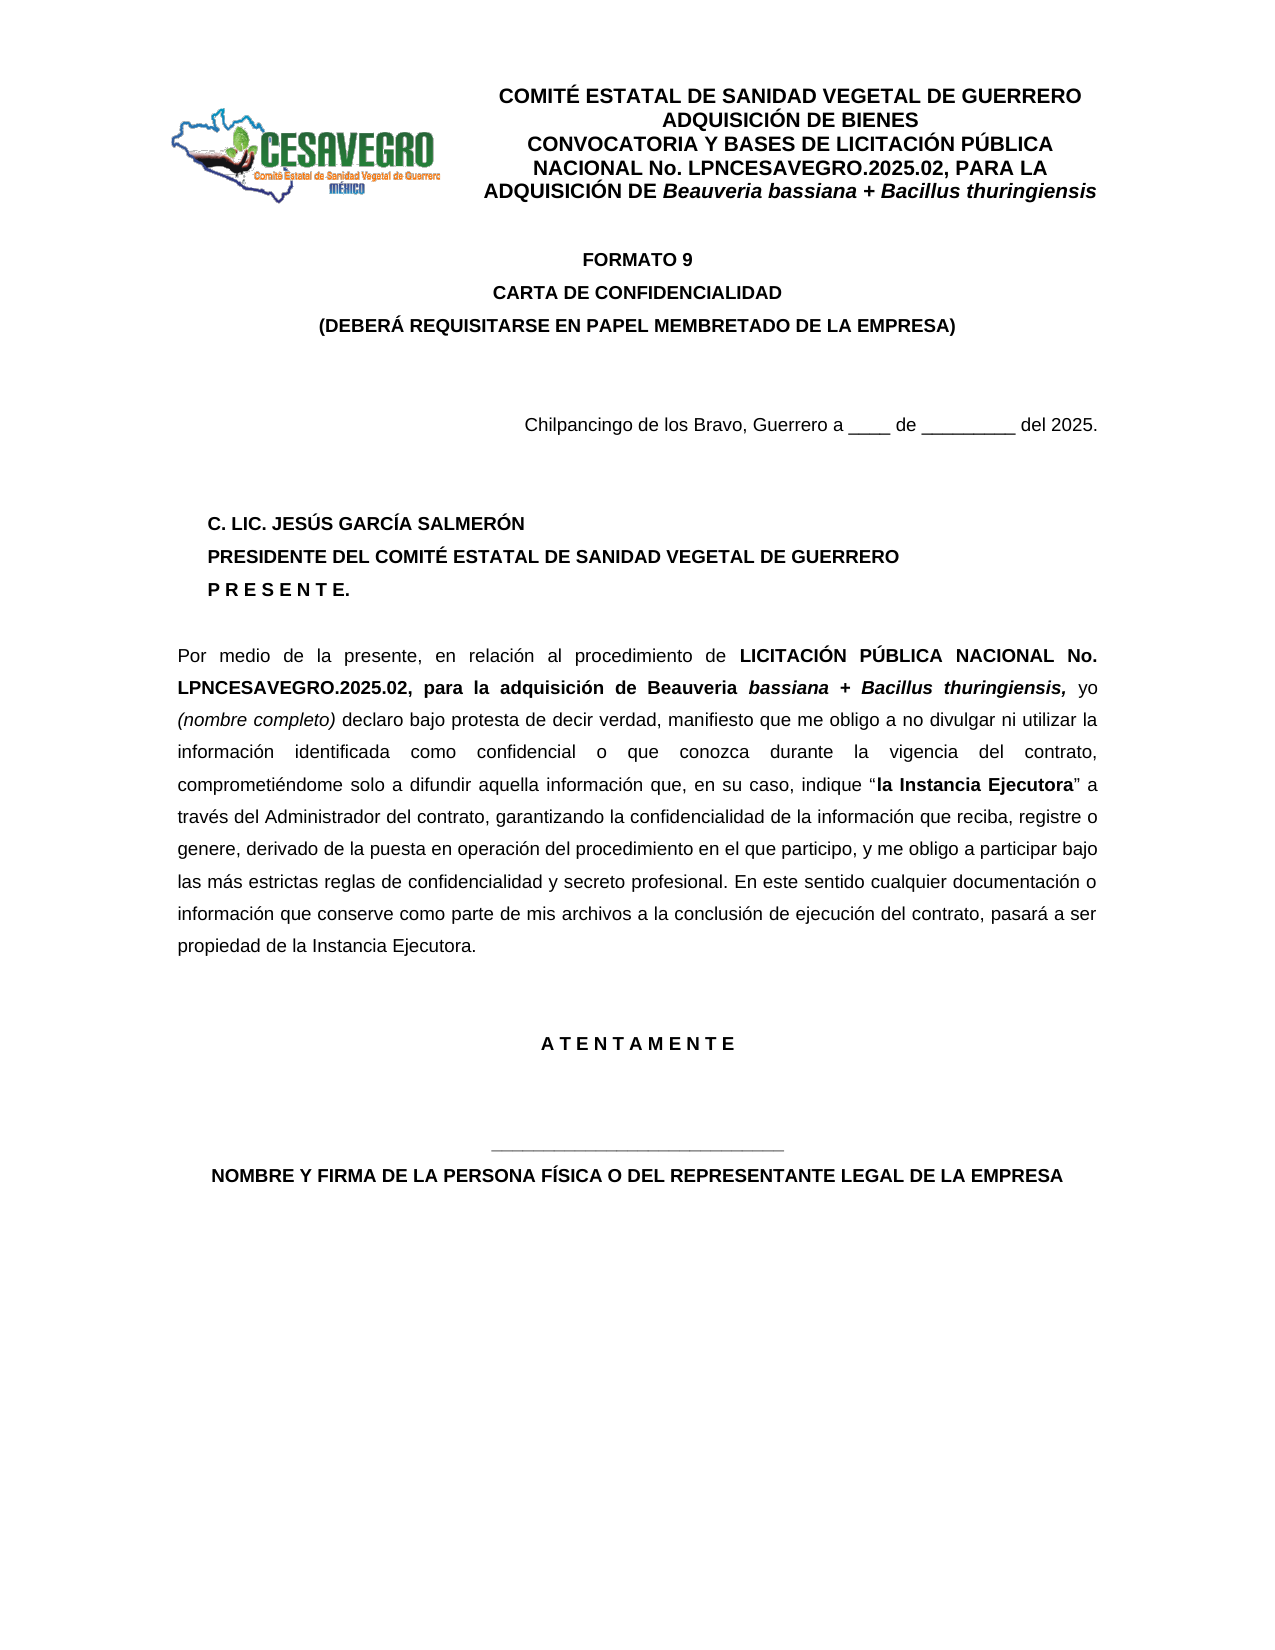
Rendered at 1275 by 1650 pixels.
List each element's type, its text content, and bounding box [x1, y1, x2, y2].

text Chilpancingo de los Bravo, Guerrero a ____ de _________ del 2025. [177, 413, 1098, 436]
text C. LIC. JESÚS GARCÍA SALMERÓN [177, 512, 1098, 535]
text Por medio de la presente, en relación al procedimiento de LICITACIÓN PÚBLICA NACIONAL No. LPNCESAVEGRO.2025.02, para la adquisición de Beauveria bassiana + Bacillus thuringiensis, yo (nombre completo) declaro bajo protesta de decir verdad, manifiesto que me obligo a no divulgar ni utilizar la información identificada como confidencial o que conozca durante la vigencia del contrato, comprometiéndome solo a difundir aquella información que, en su caso, indique “la Instancia Ejecutora” a través del Administrador del contrato, garantizando la confidencialidad de la información que reciba, registre o genere, derivado de la puesta en operación del procedimiento en el que participo, y me obligo a participar bajo las más estrictas reglas de confidencialidad y secreto profesional. En este sentido cualquier documentación o información que conserve como parte de mis archivos a la conclusión de ejecución del contrato, pasará a ser propiedad de la Instancia Ejecutora. [177, 644, 1098, 957]
text P R E S E N T E. [177, 578, 1098, 601]
text (DEBERÁ REQUISITARSE EN PAPEL MEMBRETADO DE LA EMPRESA) [177, 314, 1098, 337]
text A T E N T A M E N T E [177, 1033, 1098, 1055]
text CARTA DE CONFIDENCIALIDAD [177, 281, 1098, 304]
picture [171, 108, 440, 205]
text NOMBRE Y FIRMA DE LA PERSONA FÍSICA O DEL REPRESENTANTE LEGAL DE LA EMPRESA [177, 1165, 1098, 1187]
text PRESIDENTE DEL COMITÉ ESTATAL DE SANIDAD VEGETAL DE GUERRERO [177, 545, 1098, 568]
text FORMATO 9 [177, 248, 1098, 271]
text ____________________________ [177, 1132, 1098, 1154]
